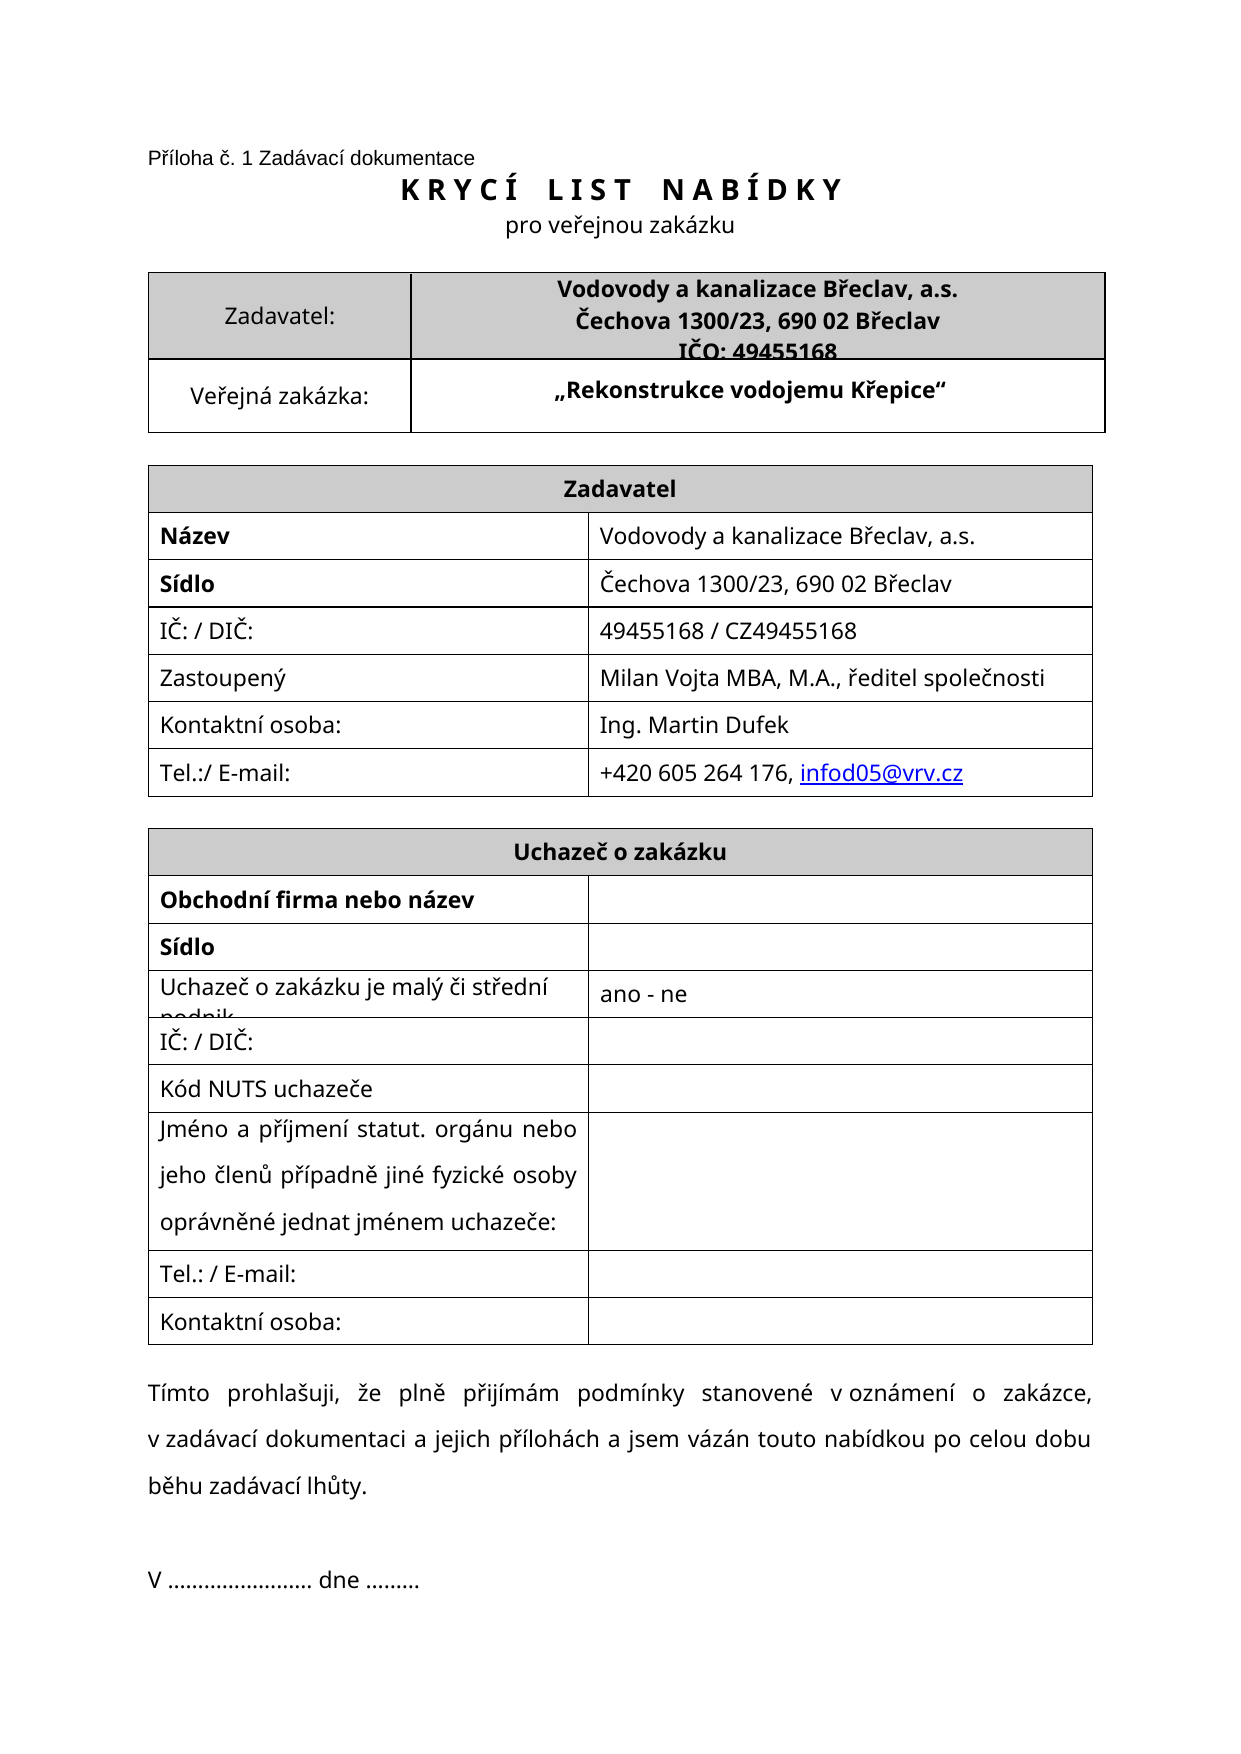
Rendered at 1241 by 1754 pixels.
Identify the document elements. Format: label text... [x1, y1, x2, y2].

table_cell Název [149, 513, 588, 559]
table_cell Veřejná zakázka: [149, 360, 410, 432]
table_cell Jméno a příjmení statut. orgánu nebo jeho členů případně jiné fyzické osoby oprávněné jednat jménem uchazeče: [149, 1113, 588, 1249]
table_cell IČ: / DIČ: [149, 1018, 588, 1064]
table_cell Uchazeč o zakázku je malý či střední podnik [149, 971, 588, 1017]
table_cell Kód NUTS uchazeče [149, 1065, 588, 1112]
table_header Zadavatel [149, 466, 1092, 512]
table_cell Milan Vojta MBA, M.A., ředitel společnosti [589, 655, 1092, 701]
table_cell [589, 1251, 1092, 1297]
table_cell [589, 1065, 1092, 1112]
table_cell Ing. Martin Dufek [589, 702, 1092, 748]
table_cell Obchodní firma nebo název [149, 876, 588, 922]
table_cell Tel.: / E-mail: [149, 1251, 588, 1297]
table_cell Sídlo [149, 560, 588, 606]
table_cell Čechova 1300/23, 690 02 Břeclav [589, 560, 1092, 606]
table_cell [589, 1018, 1092, 1064]
table_cell Zastoupený [149, 655, 588, 701]
text K R Y C Í L I S T N A B Í D K Y [148, 170, 1092, 209]
table_header Uchazeč o zakázku [149, 829, 1092, 875]
table_cell Kontaktní osoba: [149, 1298, 588, 1344]
table_cell [589, 876, 1092, 922]
table_cell „Rekonstrukce vodojemu Křepice“ [412, 360, 1104, 432]
table_cell [589, 1113, 1092, 1249]
table_cell ano - ne [589, 971, 1092, 1017]
table_header Zadavatel: [149, 273, 411, 358]
table_cell Vodovody a kanalizace Břeclav, a.s. [589, 513, 1092, 559]
table_cell Kontaktní osoba: [149, 702, 588, 748]
text Tímto prohlašuji, že plně přijímám podmínky stanovené v oznámení o zakázce, v zadávací dokumentaci a jejich přílohách a jsem vázán touto nabídkou po celou dobu běhu zadávací lhůty. [148, 1376, 1092, 1501]
table_cell 49455168 / CZ49455168 [589, 608, 1092, 654]
text pro veřejnou zakázku [148, 209, 1092, 241]
table_cell Tel.:/ E-mail: [149, 749, 588, 796]
table_cell Sídlo [149, 924, 588, 970]
table_cell IČ: / DIČ: [149, 608, 588, 654]
table_cell [589, 924, 1092, 970]
table_header Vodovody a kanalizace Břeclav, a.s. Čechova 1300/23, 690 02 Břeclav IČO: 49455168 [412, 273, 1104, 358]
text V …………………… dne ……… [148, 1564, 1092, 1595]
table_cell +420 605 264 176, infod05@vrv.cz [589, 749, 1092, 796]
table_cell [589, 1298, 1092, 1344]
